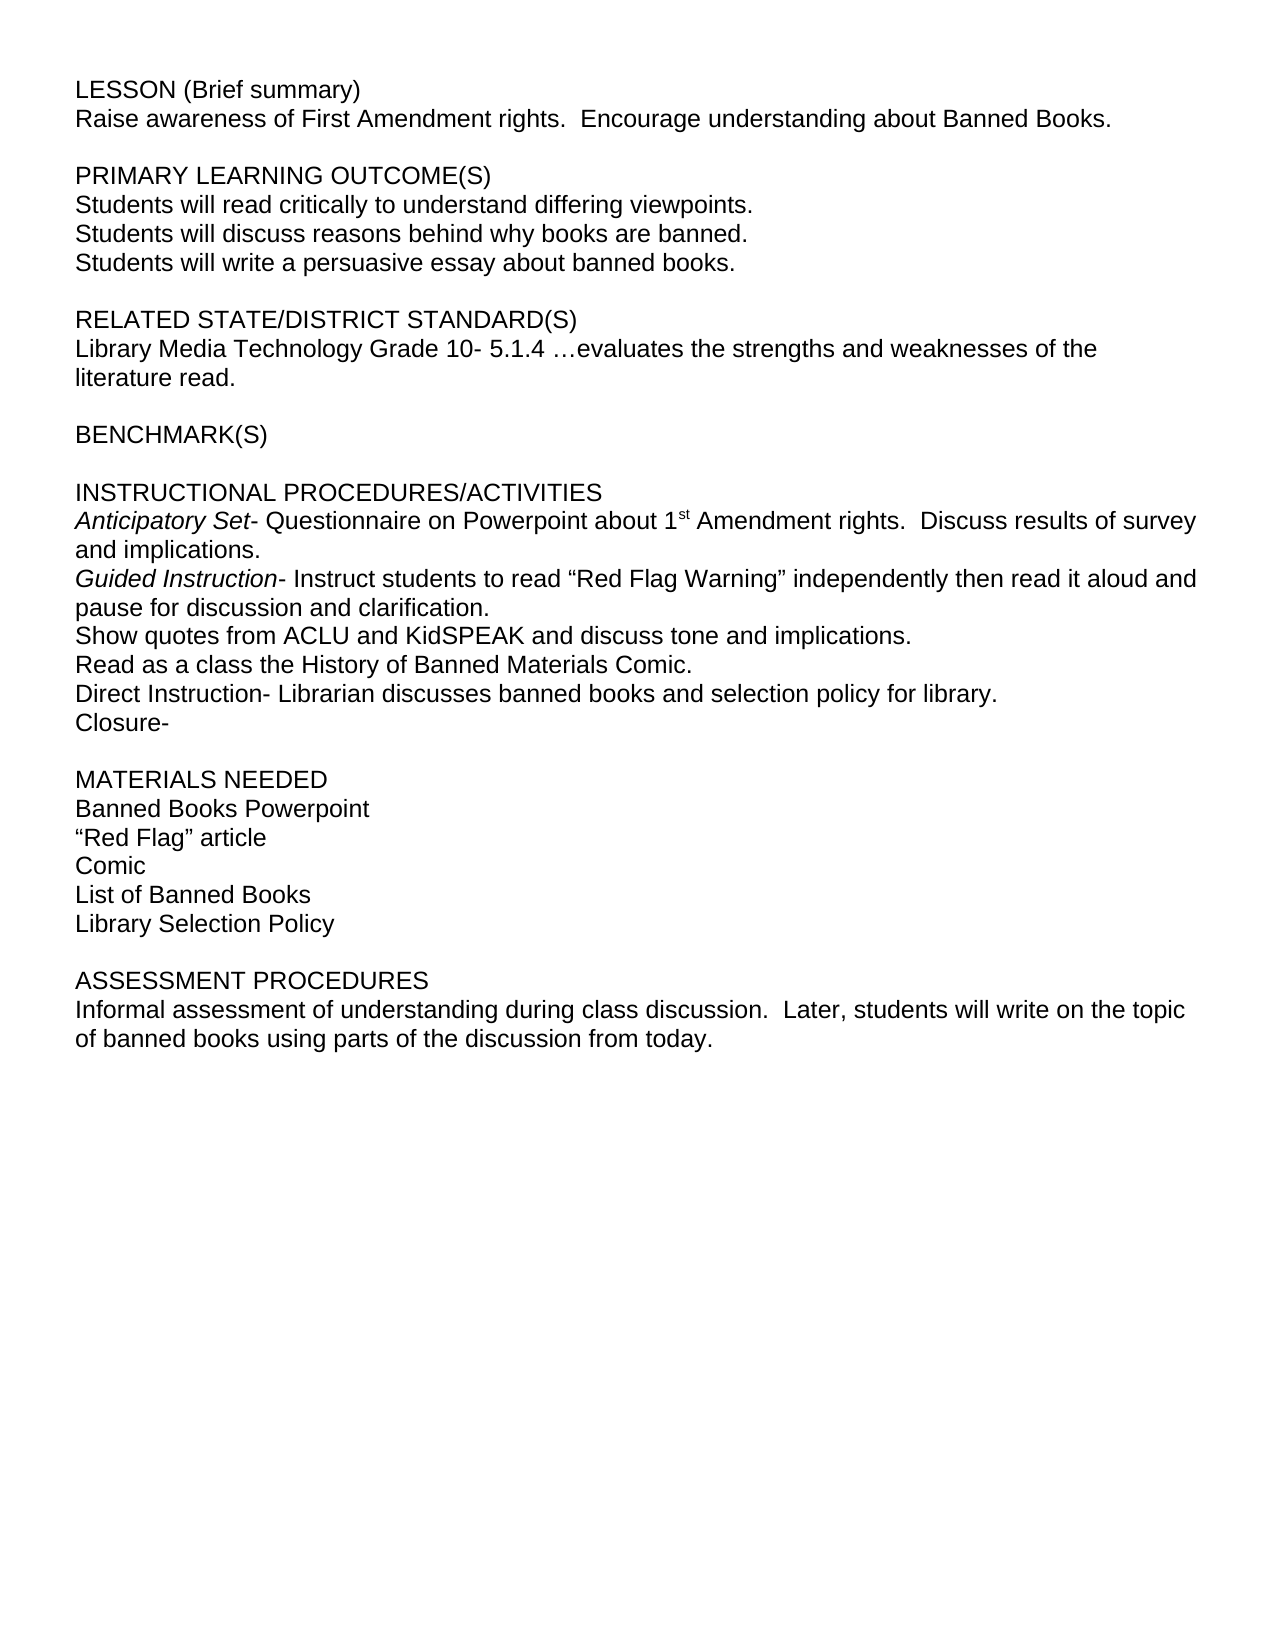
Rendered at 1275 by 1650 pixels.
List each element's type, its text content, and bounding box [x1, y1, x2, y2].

text RELATED STATE/DISTRICT STANDARD(S) [75, 305, 1200, 334]
text INSTRUCTIONAL PROCEDURES/ACTIVITIES [75, 477, 1200, 506]
text List of Banned Books [75, 880, 1200, 909]
text LESSON (Brief summary) [75, 75, 1200, 104]
text Informal assessment of understanding during class discussion. Later, students will write on the topic of banned books using parts of the discussion from today. [75, 995, 1200, 1052]
text “Red Flag” article [75, 822, 1200, 851]
text PRIMARY LEARNING OUTCOME(S) [75, 161, 1200, 190]
text Direct Instruction- Librarian discusses banned books and selection policy for library. [75, 679, 1200, 707]
text Raise awareness of First Amendment rights. Encourage understanding about Banned Books. [75, 104, 1200, 132]
text Banned Books Powerpoint [75, 794, 1200, 822]
text Students will read critically to understand differing viewpoints. [75, 190, 1200, 219]
text Library Media Technology Grade 10- 5.1.4 …evaluates the strengths and weaknesses of the literature read. [75, 334, 1200, 391]
text Comic [75, 851, 1200, 880]
text BENCHMARK(S) [75, 420, 1200, 449]
text Read as a class the History of Banned Materials Comic. [75, 650, 1200, 679]
text MATERIALS NEEDED [75, 765, 1200, 794]
text Guided Instruction- Instruct students to read “Red Flag Warning” independently then read it aloud and pause for discussion and clarification. [75, 564, 1200, 621]
text Students will discuss reasons behind why books are banned. [75, 219, 1200, 247]
text Anticipatory Set- Questionnaire on Powerpoint about 1st Amendment rights. Discuss results of survey and implications. [75, 506, 1200, 564]
text Show quotes from ACLU and KidSPEAK and discuss tone and implications. [75, 621, 1200, 650]
text Students will write a persuasive essay about banned books. [75, 247, 1200, 276]
text ASSESSMENT PROCEDURES [75, 966, 1200, 995]
text Closure- [75, 707, 1200, 736]
text Library Selection Policy [75, 909, 1200, 937]
